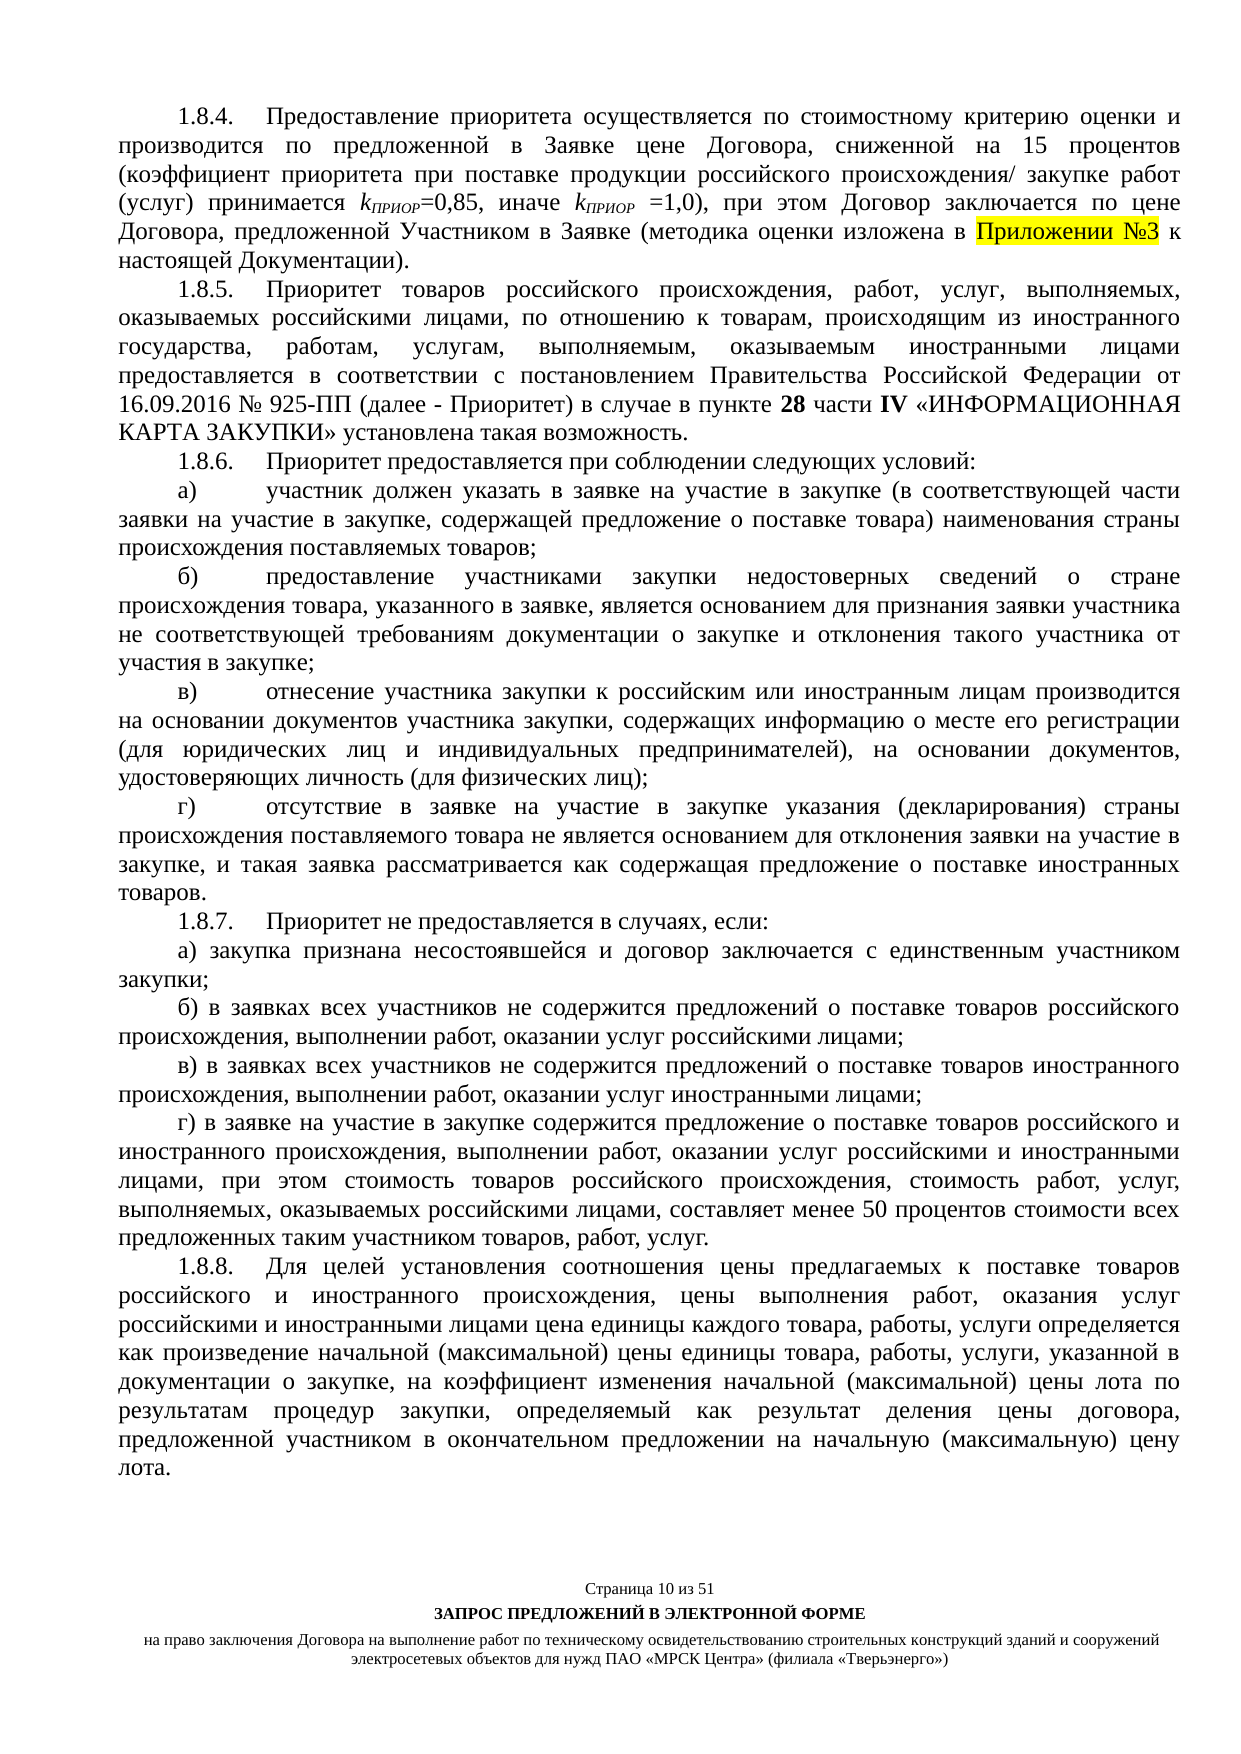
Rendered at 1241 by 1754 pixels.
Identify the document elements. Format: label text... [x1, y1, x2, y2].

list участник должен указать в заявке на участие в закупке (в соответствующей части заявки на участие в закупке, содержащей предложение о поставке товара) наименования страны происхождения поставляемых товаров; [118, 475, 1181, 561]
list предоставление участниками закупки недостоверных сведений о стране происхождения товара, указанного в заявке, является основанием для признания заявки участника не соответствующей требованиям документации о закупке и отклонения такого участника от участия в закупке; [118, 561, 1181, 676]
subtitle Приоритет товаров российского происхождения, работ, услуг, выполняемых, оказываемых российскими лицами, по отношению к товарам, происходящим из иностранного государства, работам, услугам, выполняемым, оказываемым иностранными лицами предоставляется в соответствии с постановлением Правительства Российской Федерации от 16.09.2016 № 925-ПП (далее - Приоритет) в случае в пункте 28 части IV «ИНФОРМАЦИОННАЯ КАРТА ЗАКУПКИ» установлена такая возможность. [118, 274, 1181, 446]
list б) в заявках всех участников не содержится предложений о поставке товаров российского происхождения, выполнении работ, оказании услуг российскими лицами; [118, 992, 1181, 1050]
list а) закупка признана несостоявшейся и договор заключается с единственным участником закупки; [118, 935, 1181, 992]
list г) в заявке на участие в закупке содержится предложение о поставке товаров российского и иностранного происхождения, выполнении работ, оказании услуг российскими и иностранными лицами, при этом стоимость товаров российского происхождения, стоимость работ, услуг, выполняемых, оказываемых российскими лицами, составляет менее 50 процентов стоимости всех предложенных таким участником товаров, работ, услуг. [118, 1107, 1181, 1251]
subtitle Приоритет предоставляется при соблюдении следующих условий: [118, 446, 1181, 475]
subtitle Приоритет не предоставляется в случаях, если: [118, 906, 1181, 935]
subtitle Для целей установления соотношения цены предлагаемых к поставке товаров российского и иностранного происхождения, цены выполнения работ, оказания услуг российскими и иностранными лицами цена единицы каждого товара, работы, услуги определяется как произведение начальной (максимальной) цены единицы товара, работы, услуги, указанной в документации о закупке, на коэффициент изменения начальной (максимальной) цены лота по результатам процедур закупки, определяемый как результат деления цены договора, предложенной участником в окончательном предложении на начальную (максимальную) цену лота. [118, 1251, 1181, 1481]
list отнесение участника закупки к российским или иностранным лицам производится на основании документов участника закупки, содержащих информацию о месте его регистрации (для юридических лиц и индивидуальных предпринимателей), на основании документов, удостоверяющих личность (для физических лиц); [118, 676, 1181, 791]
list в) в заявках всех участников не содержится предложений о поставке товаров иностранного происхождения, выполнении работ, оказании услуг иностранными лицами; [118, 1050, 1181, 1107]
list отсутствие в заявке на участие в закупке указания (декларирования) страны происхождения поставляемого товара не является основанием для отклонения заявки на участие в закупке, и такая заявка рассматривается как содержащая предложение о поставке иностранных товаров. [118, 791, 1181, 906]
subtitle Предоставление приоритета осуществляется по стоимостному критерию оценки и производится по предложенной в Заявке цене Договора, сниженной на 15 процентов (коэффициент приоритета при поставке продукции российского происхождения/ закупке работ (услуг) принимается kПРИОР=0,85, иначе kПРИОР =1,0), при этом Договор заключается по цене Договора, предложенной Участником в Заявке (методика оценки изложена в Приложении №3 к настоящей Документации). [118, 101, 1181, 274]
